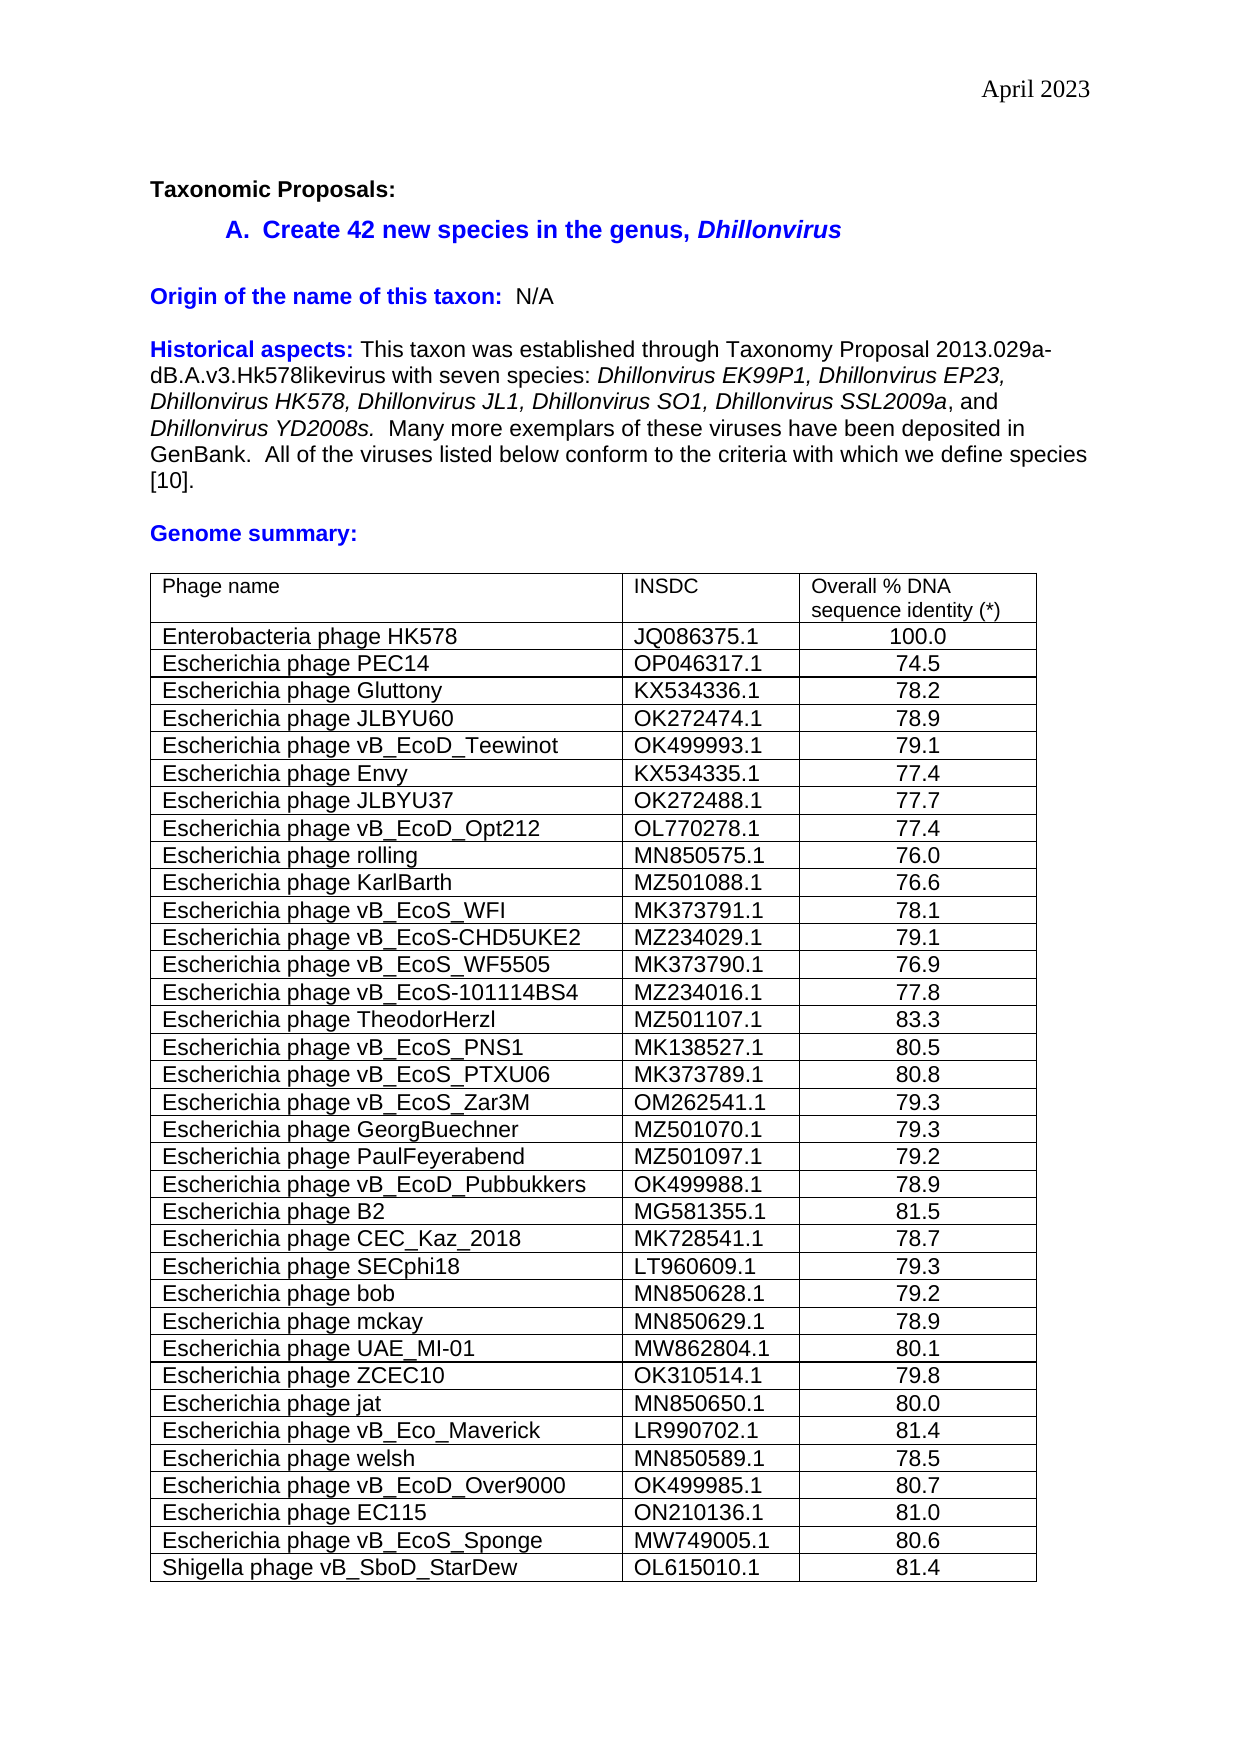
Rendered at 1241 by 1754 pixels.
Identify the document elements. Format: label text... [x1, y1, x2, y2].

table_cell OM262541.1 [623, 1089, 799, 1115]
table_cell 80.6 [800, 1527, 1036, 1553]
table_cell ON210136.1 [623, 1499, 799, 1526]
table_cell OK499993.1 [623, 732, 799, 759]
table_cell Escherichia phage vB_EcoS_PNS1 [151, 1034, 622, 1060]
table_cell 78.9 [800, 1171, 1036, 1197]
table_cell 100.0 [800, 623, 1036, 649]
table_cell Escherichia phage UAE_MI-01 [151, 1335, 622, 1361]
table_cell 76.0 [800, 842, 1036, 868]
table_cell Escherichia phage vB_EcoS-101114BS4 [151, 979, 622, 1005]
table_cell MZ234029.1 [623, 924, 799, 950]
table_cell 79.3 [800, 1253, 1036, 1279]
table_cell Escherichia phage JLBYU60 [151, 705, 622, 731]
table_cell Escherichia phage vB_EcoD_Teewinot [151, 732, 622, 759]
table_cell KX534335.1 [623, 760, 799, 786]
table_cell 79.3 [800, 1116, 1036, 1142]
table_cell MG581355.1 [623, 1198, 799, 1224]
table_cell MZ501070.1 [623, 1116, 799, 1142]
table_cell Escherichia phage PaulFeyerabend [151, 1143, 622, 1169]
table_cell Escherichia phage vB_EcoS_Sponge [151, 1527, 622, 1553]
table_cell OP046317.1 [623, 650, 799, 676]
table_cell 79.3 [800, 1089, 1036, 1115]
table_cell Escherichia phage GeorgBuechner [151, 1116, 622, 1142]
table_header Overall % DNA sequence identity (*) [800, 574, 1036, 622]
table_cell OL770278.1 [623, 815, 799, 841]
table_cell 81.5 [800, 1198, 1036, 1224]
table_cell KX534336.1 [623, 678, 799, 704]
table_cell OK272488.1 [623, 787, 799, 813]
table_cell JQ086375.1 [623, 623, 799, 649]
table_cell MW749005.1 [623, 1527, 799, 1553]
table_cell Escherichia phage SECphi18 [151, 1253, 622, 1279]
table_cell LR990702.1 [623, 1417, 799, 1443]
table_cell OK310514.1 [623, 1363, 799, 1389]
table_cell MN850650.1 [623, 1390, 799, 1416]
table_cell 83.3 [800, 1006, 1036, 1033]
table_cell MN850628.1 [623, 1280, 799, 1307]
table_cell Escherichia phage rolling [151, 842, 622, 868]
table_cell 79.1 [800, 924, 1036, 950]
table_cell MK138527.1 [623, 1034, 799, 1060]
table_cell 77.4 [800, 815, 1036, 841]
table_cell 77.4 [800, 760, 1036, 786]
table_cell Escherichia phage jat [151, 1390, 622, 1416]
table_cell Escherichia phage vB_EcoS_WF5505 [151, 951, 622, 978]
table_cell 81.4 [800, 1554, 1036, 1581]
table_cell 78.7 [800, 1225, 1036, 1252]
table_cell 80.5 [800, 1034, 1036, 1060]
table_cell Escherichia phage ZCEC10 [151, 1363, 622, 1389]
text Origin of the name of this taxon: N/A [150, 283, 1090, 309]
table_cell 77.8 [800, 979, 1036, 1005]
table_cell 79.2 [800, 1143, 1036, 1169]
table_cell 79.1 [800, 732, 1036, 759]
list Create 42 new species in the genus, Dhillonvirus [225, 215, 1090, 244]
table_cell LT960609.1 [623, 1253, 799, 1279]
text Taxonomic Proposals: [150, 176, 1090, 203]
table_cell 78.9 [800, 1308, 1036, 1334]
table_cell Escherichia phage vB_EcoD_Over9000 [151, 1472, 622, 1498]
table_cell Escherichia phage vB_EcoD_Opt212 [151, 815, 622, 841]
table_cell Escherichia phage vB_EcoS_Zar3M [151, 1089, 622, 1115]
table_cell OK272474.1 [623, 705, 799, 731]
table_cell Escherichia phage B2 [151, 1198, 622, 1224]
table_cell Escherichia phage vB_EcoS-CHD5UKE2 [151, 924, 622, 950]
table_cell Escherichia phage welsh [151, 1445, 622, 1471]
table_cell Escherichia phage vB_EcoS_PTXU06 [151, 1061, 622, 1087]
table_cell MZ501088.1 [623, 869, 799, 896]
table_cell 78.1 [800, 897, 1036, 923]
table_cell 80.8 [800, 1061, 1036, 1087]
table_cell Escherichia phage TheodorHerzl [151, 1006, 622, 1033]
table_cell 78.5 [800, 1445, 1036, 1471]
table_cell Escherichia phage CEC_Kaz_2018 [151, 1225, 622, 1252]
table_cell Escherichia phage mckay [151, 1308, 622, 1334]
table_cell MZ501107.1 [623, 1006, 799, 1033]
table_cell MZ234016.1 [623, 979, 799, 1005]
table_cell Escherichia phage vB_EcoS_WFI [151, 897, 622, 923]
table_header Phage name [151, 574, 622, 622]
table_cell Escherichia phage Envy [151, 760, 622, 786]
table_cell MZ501097.1 [623, 1143, 799, 1169]
table_cell MK373790.1 [623, 951, 799, 978]
table_cell 78.9 [800, 705, 1036, 731]
table_cell OL615010.1 [623, 1554, 799, 1581]
table_cell MN850589.1 [623, 1445, 799, 1471]
table_cell 77.7 [800, 787, 1036, 813]
text Historical aspects: This taxon was established through Taxonomy Proposal 2013.029a-dB.A.v3.Hk578likevirus with seven species: Dhillonvirus EK99P1, Dhillonvirus EP23, Dhillonvirus HK578, Dhillonvirus JL1, Dhillonvirus SO1, Dhillonvirus SSL2009a, and Dhillonvirus YD2008s. Many more exemplars of these viruses have been deposited in GenBank. All of the viruses listed below conform to the criteria with which we define species [10]. [150, 336, 1090, 494]
table_cell Escherichia phage PEC14 [151, 650, 622, 676]
table_cell Enterobacteria phage HK578 [151, 623, 622, 649]
table_cell Escherichia phage Gluttony [151, 678, 622, 704]
table_cell MW862804.1 [623, 1335, 799, 1361]
table_cell 79.8 [800, 1363, 1036, 1389]
table_cell Escherichia phage vB_EcoD_Pubbukkers [151, 1171, 622, 1197]
table_cell MK728541.1 [623, 1225, 799, 1252]
table_header INSDC [623, 574, 799, 622]
table_cell 81.0 [800, 1499, 1036, 1526]
table_cell 80.7 [800, 1472, 1036, 1498]
table_cell 74.5 [800, 650, 1036, 676]
table_cell OK499988.1 [623, 1171, 799, 1197]
table_cell Escherichia phage KarlBarth [151, 869, 622, 896]
table_cell MK373789.1 [623, 1061, 799, 1087]
table_cell MN850629.1 [623, 1308, 799, 1334]
table_cell MN850575.1 [623, 842, 799, 868]
table_cell Escherichia phage bob [151, 1280, 622, 1307]
text Genome summary: [150, 520, 1090, 546]
table_cell 81.4 [800, 1417, 1036, 1443]
table_cell 79.2 [800, 1280, 1036, 1307]
table_cell Shigella phage vB_SboD_StarDew [151, 1554, 622, 1581]
table_cell OK499985.1 [623, 1472, 799, 1498]
table_cell 80.1 [800, 1335, 1036, 1361]
table_cell Escherichia phage vB_Eco_Maverick [151, 1417, 622, 1443]
table_cell Escherichia phage EC115 [151, 1499, 622, 1526]
table_cell 76.9 [800, 951, 1036, 978]
table_cell MK373791.1 [623, 897, 799, 923]
table_cell 80.0 [800, 1390, 1036, 1416]
table_cell Escherichia phage JLBYU37 [151, 787, 622, 813]
table_cell 78.2 [800, 678, 1036, 704]
table_cell 76.6 [800, 869, 1036, 896]
